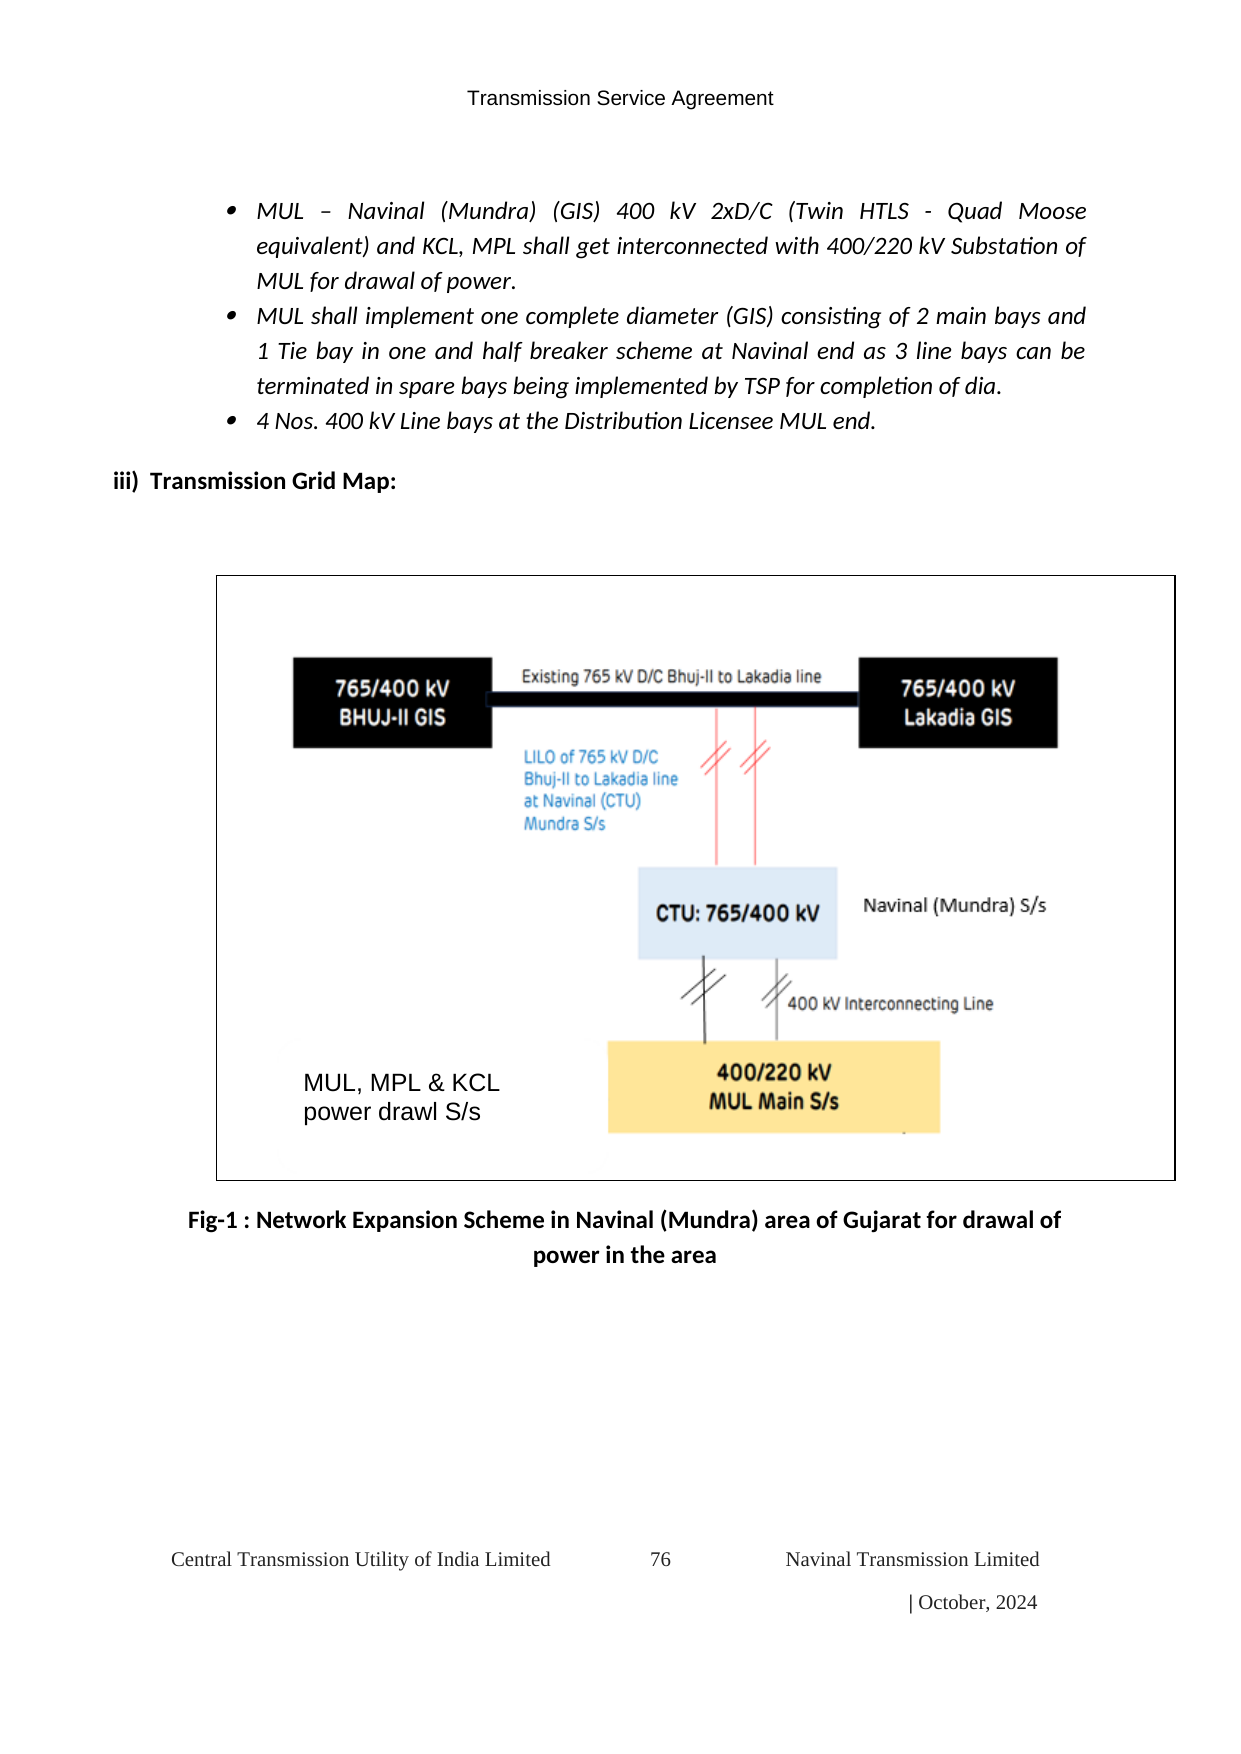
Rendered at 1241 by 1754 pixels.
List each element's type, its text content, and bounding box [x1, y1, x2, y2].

text Fig-1 : Network Expansion Scheme in Navinal (Mundra) area of Gujarat for drawal of power in the area [159, 1204, 1090, 1270]
list Transmission Grid Map: [113, 465, 1090, 496]
list 4 Nos. 400 kV Line bays at the Distribution Licensee MUL end. [225, 405, 1090, 436]
list MUL shall implement one complete diameter (GIS) consisting of 2 main bays and 1 Tie bay in one and half breaker scheme at Navinal end as 3 line bays can be terminated in spare bays being implemented by TSP for completion of dia. [225, 300, 1090, 401]
picture [217, 576, 1174, 1180]
list MUL – Navinal (Mundra) (GIS) 400 kV 2xD/C (Twin HTLS - Quad Moose equivalent) and KCL, MPL shall get interconnected with 400/220 kV Substation of MUL for drawal of power. [225, 195, 1090, 296]
